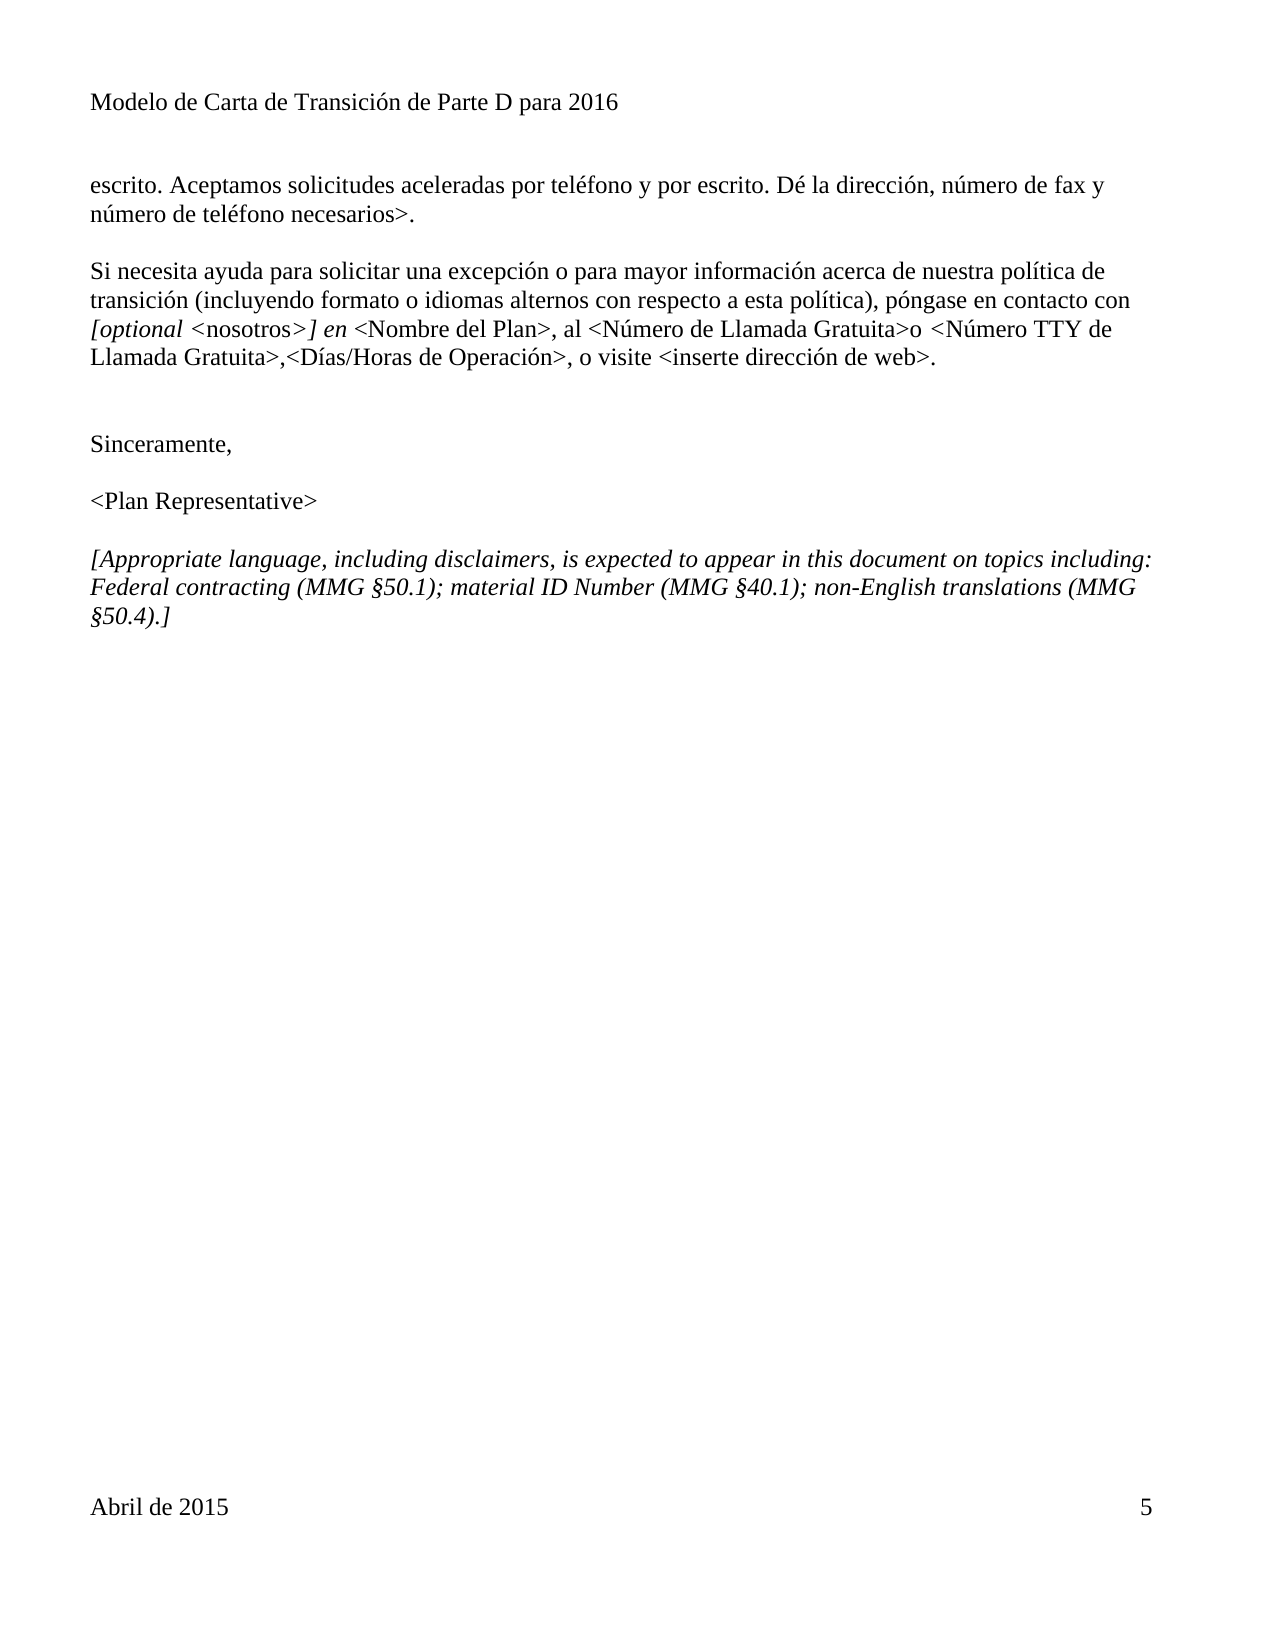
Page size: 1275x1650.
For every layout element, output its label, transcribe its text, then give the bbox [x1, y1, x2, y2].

text Sinceramente, [90, 429, 1185, 457]
text <Plan Representative> [90, 486, 1185, 515]
text [Appropriate language, including disclaimers, is expected to appear in this document on topics including: Federal contracting (MMG §50.1); material ID Number (MMG §40.1); non-English translations (MMG §50.4).] [90, 544, 1185, 630]
text Si necesita ayuda para solicitar una excepción o para mayor información acerca de nuestra política de transición (incluyendo formato o idiomas alternos con respecto a esta política), póngase en contacto con [optional <nosotros>] en <Nombre del Plan>, al <Número de Llamada Gratuita>o <Número TTY de Llamada Gratuita>,<Días/Horas de Operación>, o visite <inserte dirección de web>. [90, 256, 1185, 371]
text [90, 170, 1185, 227]
